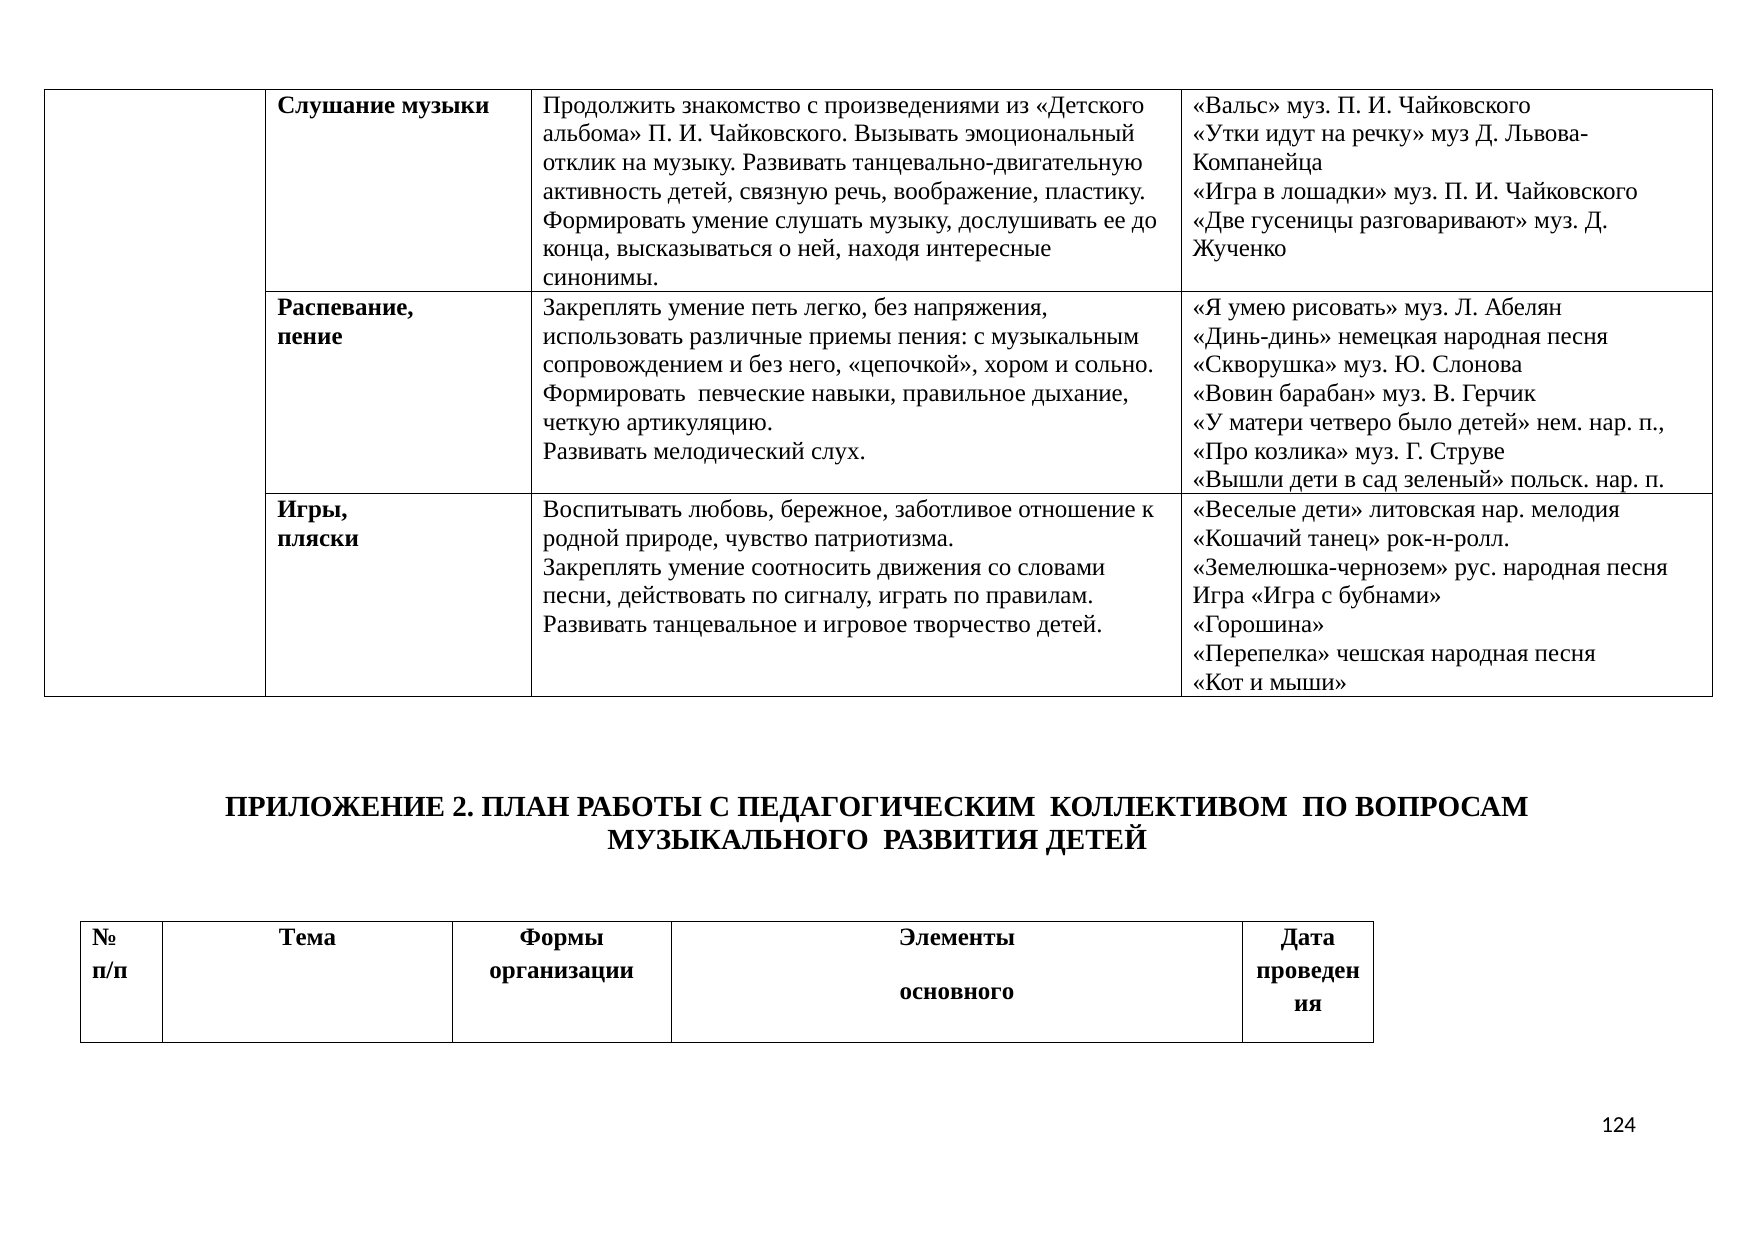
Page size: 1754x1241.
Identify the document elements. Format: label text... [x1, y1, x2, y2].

table_header Тема [163, 922, 452, 1042]
subtitle Приложение 2. ПЛАН РАБОТЫ С ПЕДАГОГИЧЕСКИМ КОЛЛЕКТИВОМ ПО вопросам МУЗЫКАЛЬНОго развития ДЕТЕЙ [118, 789, 1636, 856]
table_cell «Веселые дети» литовская нар. мелодия «Кошачий танец» рок-н-ролл. «Земелюшка-чернозем» рус. народная песня Игра «Игра с бубнами» «Горошина» «Перепелка» чешская народная песня «Кот и мыши» [1182, 494, 1712, 696]
table_cell Закреплять умение петь легко, без напряжения, использовать различные приемы пения: с музыкальным сопровождением и без него, «цепочкой», хором и сольно. Формировать певческие навыки, правильное дыхание, четкую артикуляцию. Развивать мелодический слух. [532, 292, 1181, 493]
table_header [672, 922, 1242, 1042]
table_cell Слушание музыки [266, 90, 531, 291]
table_header № п/п [81, 922, 162, 1042]
table_cell Продолжить знакомство с произведениями из «Детского альбома» П. И. Чайковского. Вызывать эмоциональный отклик на музыку. Развивать танцевально-двигательную активность детей, связную речь, воображение, пластику. Формировать умение слушать музыку, дослушивать ее до конца, высказываться о ней, находя интересные синонимы. [532, 90, 1181, 291]
table_cell Воспитывать любовь, бережное, заботливое отношение к родной природе, чувство патриотизма. Закреплять умение соотносить движения со словами песни, действовать по сигналу, играть по правилам. Развивать танцевальное и игровое творчество детей. [532, 494, 1181, 696]
table_cell «Я умею рисовать» муз. Л. Абелян «Динь-динь» немецкая народная песня «Скворушка» муз. Ю. Слонова «Вовин барабан» муз. В. Герчик «У матери четверо было детей» нем. нар. п., «Про козлика» муз. Г. Струве «Вышли дети в сад зеленый» польск. нар. п. [1182, 292, 1712, 493]
table_header Дата проведения [1243, 922, 1373, 1042]
table_cell «Вальс» муз. П. И. Чайковского «Утки идут на речку» муз Д. Львова-Компанейца «Игра в лошадки» муз. П. И. Чайковского «Две гусеницы разговаривают» муз. Д. Жученко [1182, 90, 1712, 291]
table_header Формы организации [453, 922, 671, 1042]
table_cell Игры, пляски [266, 494, 531, 696]
table_cell Распевание, пение [266, 292, 531, 493]
